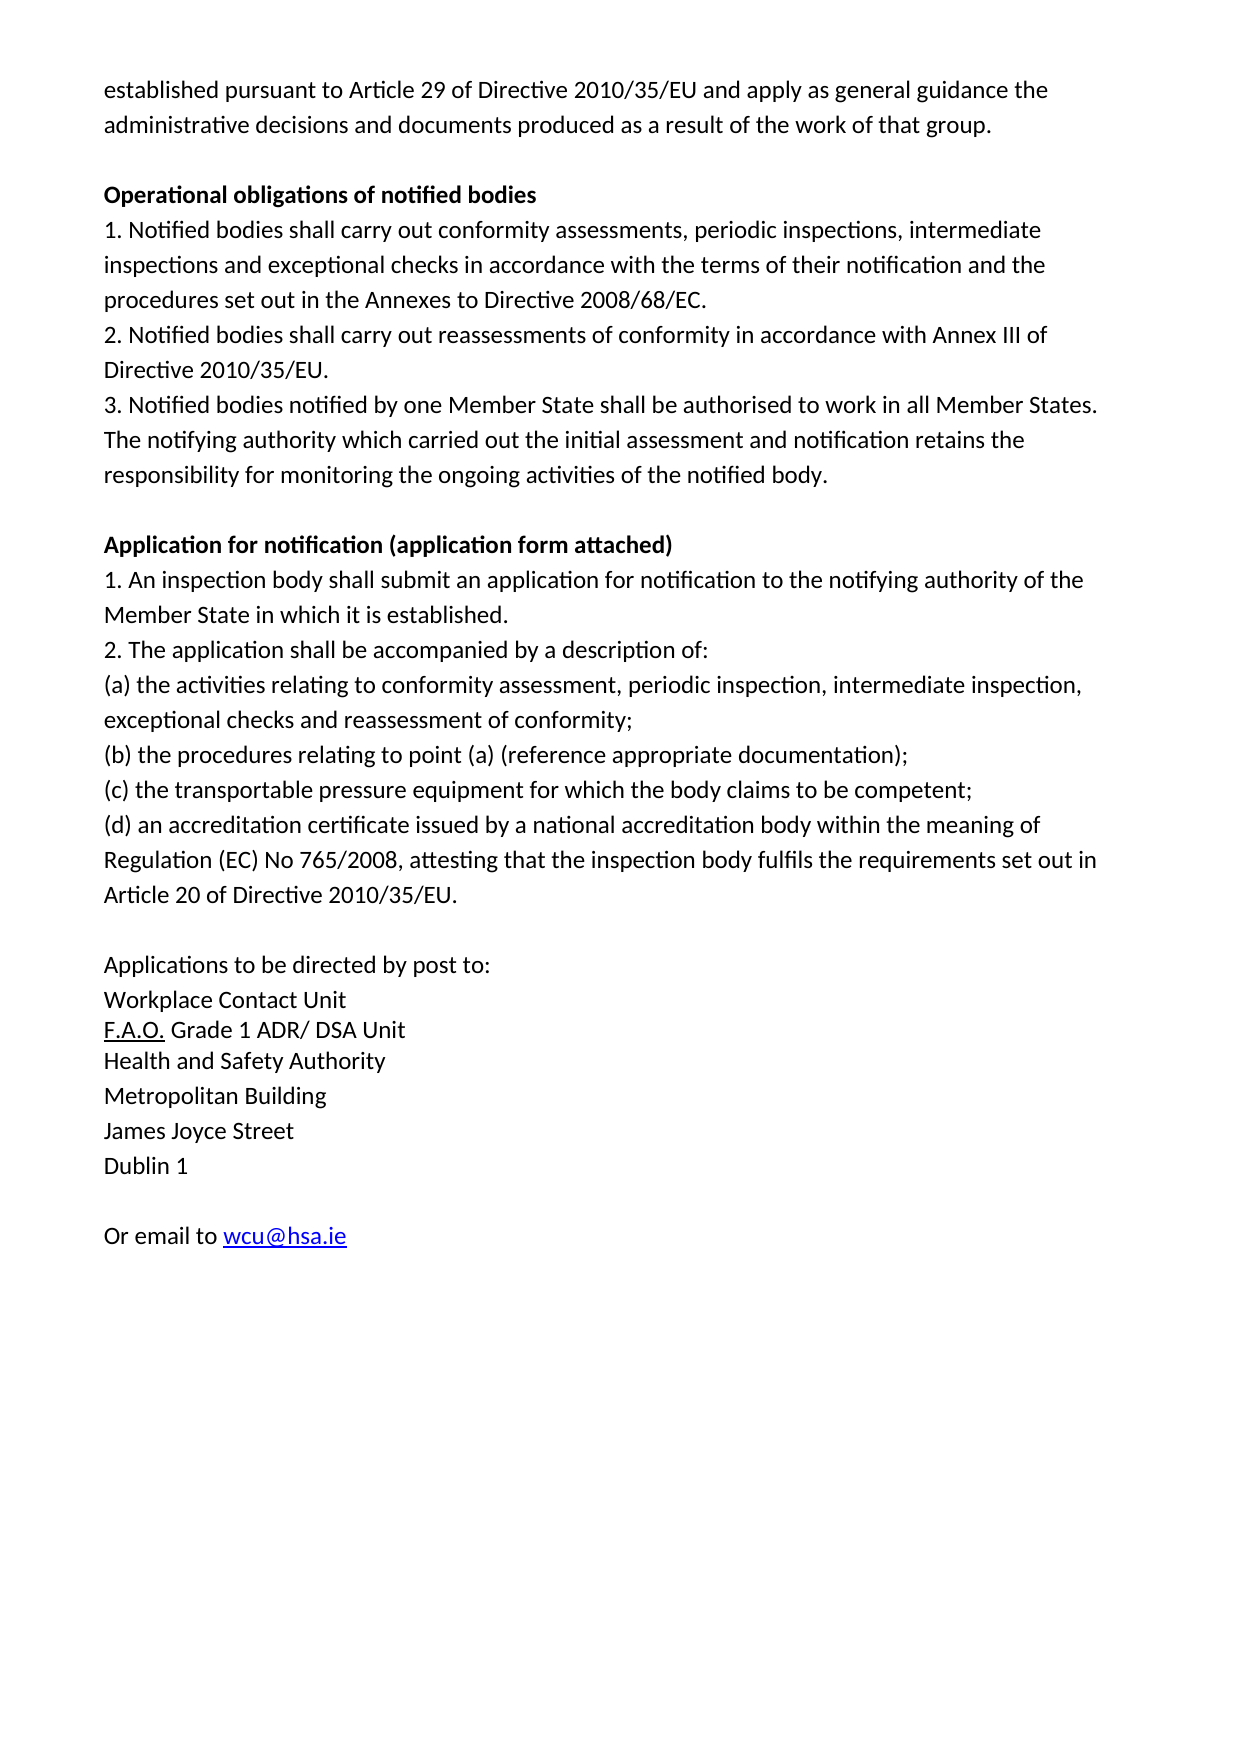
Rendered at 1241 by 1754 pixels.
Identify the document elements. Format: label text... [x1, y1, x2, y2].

text Workplace Contact Unit [103, 984, 1107, 1014]
text Applications to be directed by post to: [103, 949, 1107, 979]
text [103, 74, 1107, 139]
text (a) the activities relating to conformity assessment, periodic inspection, intermediate inspection, exceptional checks and reassessment of conformity; [103, 669, 1107, 734]
text Dublin 1 [103, 1150, 1107, 1180]
text (c) the transportable pressure equipment for which the body claims to be competent; [103, 774, 1107, 804]
text F.A.O. Grade 1 ADR/ DSA Unit [103, 1014, 1107, 1045]
text James Joyce Street [103, 1115, 1107, 1145]
text 2. The application shall be accompanied by a description of: [103, 634, 1107, 664]
text Operational obligations of notified bodies [103, 179, 1107, 209]
text Or email to wcu@hsa.ie [103, 1220, 1107, 1250]
text 2. Notified bodies shall carry out reassessments of conformity in accordance with Annex III of Directive 2010/35/EU. [103, 319, 1107, 384]
text Metropolitan Building [103, 1080, 1107, 1110]
text Health and Safety Authority [103, 1045, 1107, 1075]
text 3. Notified bodies notified by one Member State shall be authorised to work in all Member States. The notifying authority which carried out the initial assessment and notification retains the responsibility for monitoring the ongoing activities of the notified body. [103, 389, 1107, 489]
text Application for notification (application form attached) [103, 529, 1107, 559]
text 1. Notified bodies shall carry out conformity assessments, periodic inspections, intermediate inspections and exceptional checks in accordance with the terms of their notification and the procedures set out in the Annexes to Directive 2008/68/EC. [103, 214, 1107, 314]
text (d) an accreditation certificate issued by a national accreditation body within the meaning of Regulation (EC) No 765/2008, attesting that the inspection body fulfils the requirements set out in Article 20 of Directive 2010/35/EU. [103, 809, 1107, 909]
text (b) the procedures relating to point (a) (reference appropriate documentation); [103, 739, 1107, 769]
text 1. An inspection body shall submit an application for notification to the notifying authority of the Member State in which it is established. [103, 564, 1107, 629]
